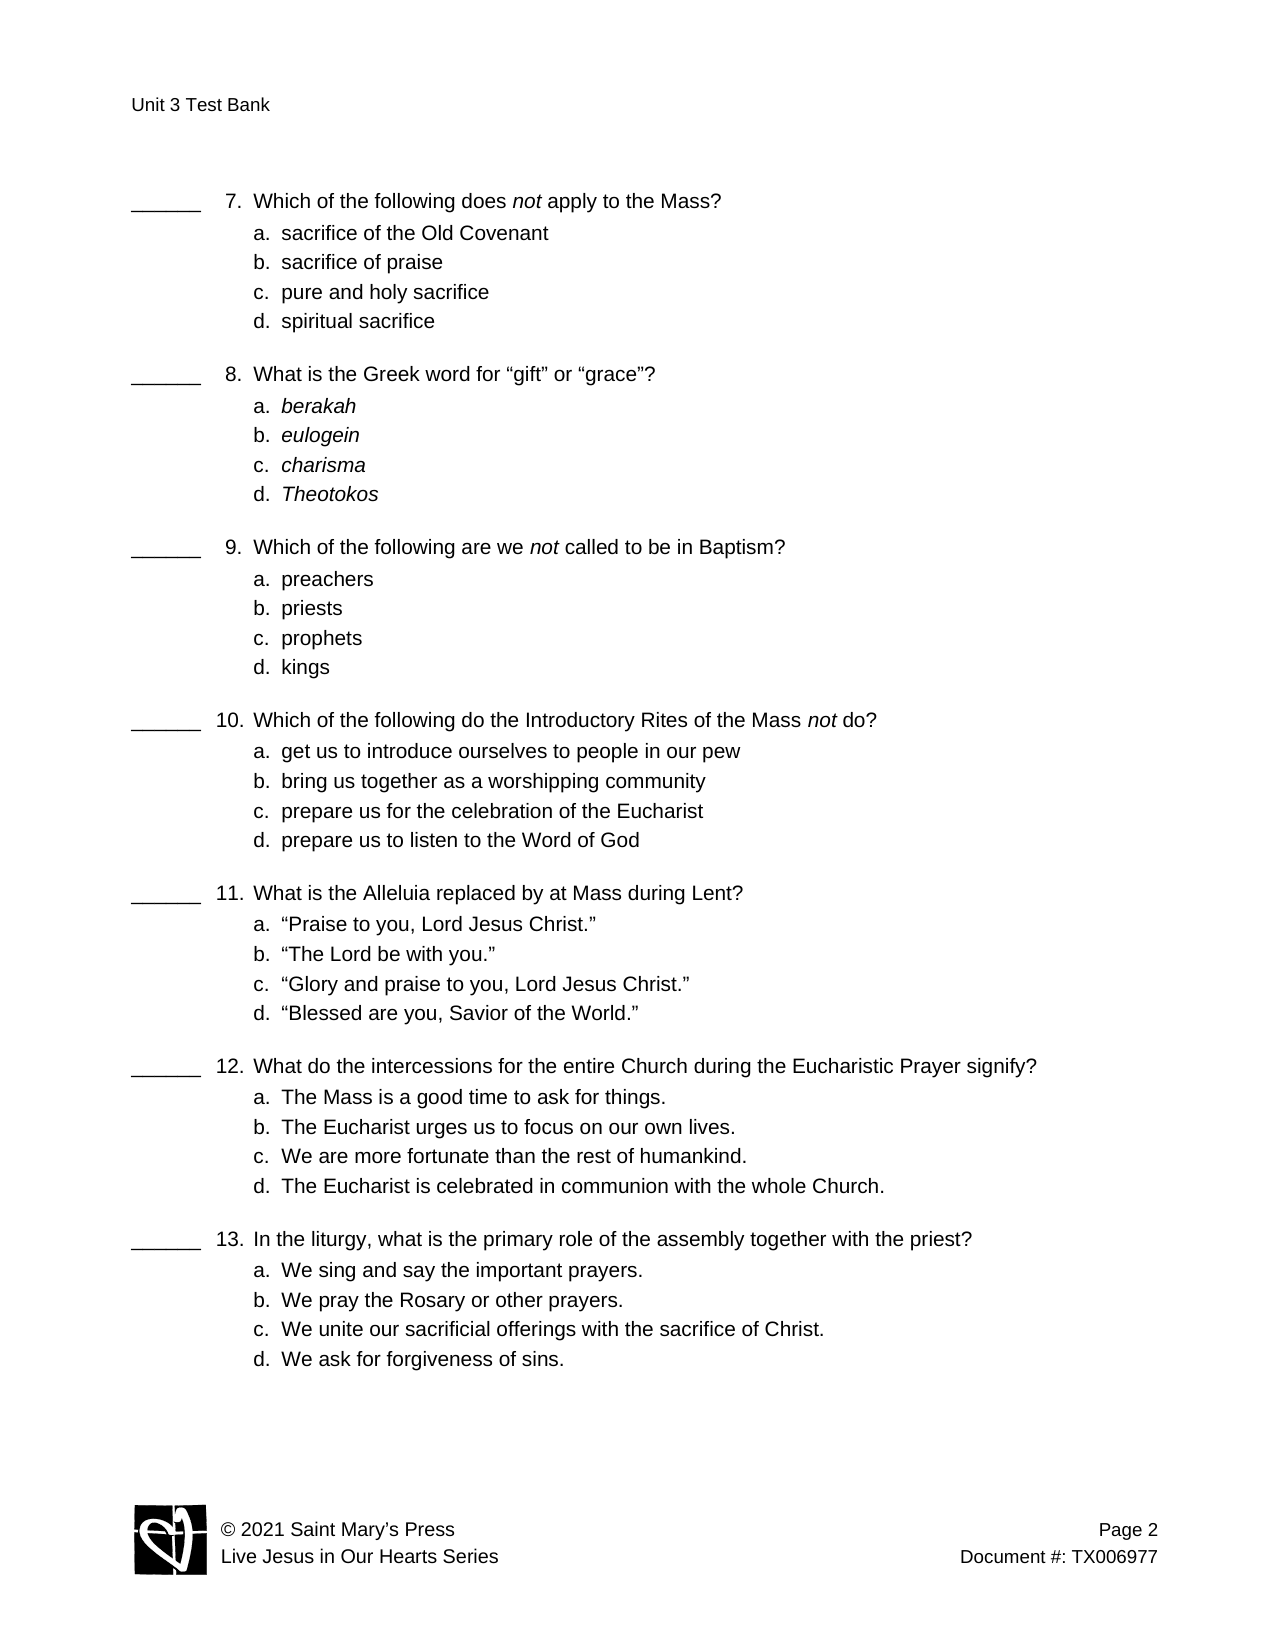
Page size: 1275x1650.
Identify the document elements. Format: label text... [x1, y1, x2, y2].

list We ask for forgiveness of sins. [253, 1347, 1144, 1371]
list sacrifice of praise [253, 250, 1144, 274]
list charisma [253, 453, 1144, 477]
list “Blessed are you, Savior of the World.” [253, 1001, 1144, 1025]
list kings [253, 655, 1144, 679]
list We pray the Rosary or other prayers. [253, 1288, 1144, 1312]
list The Eucharist urges us to focus on our own lives. [253, 1115, 1144, 1139]
text ______ 10. Which of the following do the Introductory Rites of the Mass not do? [131, 708, 1144, 732]
text ______ 9. Which of the following are we not called to be in Baptism? [131, 535, 1144, 559]
list berakah [253, 393, 1144, 417]
list preachers [253, 566, 1144, 590]
list get us to introduce ourselves to people in our pew [253, 739, 1144, 763]
text ______ 12. What do the intercessions for the entire Church during the Eucharistic Prayer signify? [131, 1053, 1144, 1077]
list priests [253, 596, 1144, 620]
text ______ 13. In the liturgy, what is the primary role of the assembly together with the priest? [131, 1226, 1144, 1250]
list spiritual sacrifice [253, 309, 1144, 333]
list Theotokos [253, 482, 1144, 506]
list We sing and say the important prayers. [253, 1258, 1144, 1282]
list eulogein [253, 423, 1144, 447]
list We are more fortunate than the rest of humankind. [253, 1144, 1144, 1168]
list prophets [253, 626, 1144, 649]
list prepare us to listen to the Word of God [253, 828, 1144, 852]
list “Praise to you, Lord Jesus Christ.” [253, 912, 1144, 936]
list bring us together as a worshipping community [253, 769, 1144, 793]
text ______ 7. Which of the following does not apply to the Mass? [131, 189, 1144, 213]
list The Mass is a good time to ask for things. [253, 1085, 1144, 1109]
text ______ 8. What is the Greek word for “gift” or “grace”? [131, 362, 1144, 386]
list We unite our sacrificial offerings with the sacrifice of Christ. [253, 1317, 1144, 1341]
text ______ 11. What is the Alleluia replaced by at Mass during Lent? [131, 881, 1144, 904]
list “The Lord be with you.” [253, 942, 1144, 966]
list pure and holy sacrifice [253, 280, 1144, 304]
list prepare us for the celebration of the Eucharist [253, 798, 1144, 822]
list sacrifice of the Old Covenant [253, 221, 1144, 244]
list The Eucharist is celebrated in communion with the whole Church. [253, 1174, 1144, 1198]
list “Glory and praise to you, Lord Jesus Christ.” [253, 971, 1144, 995]
